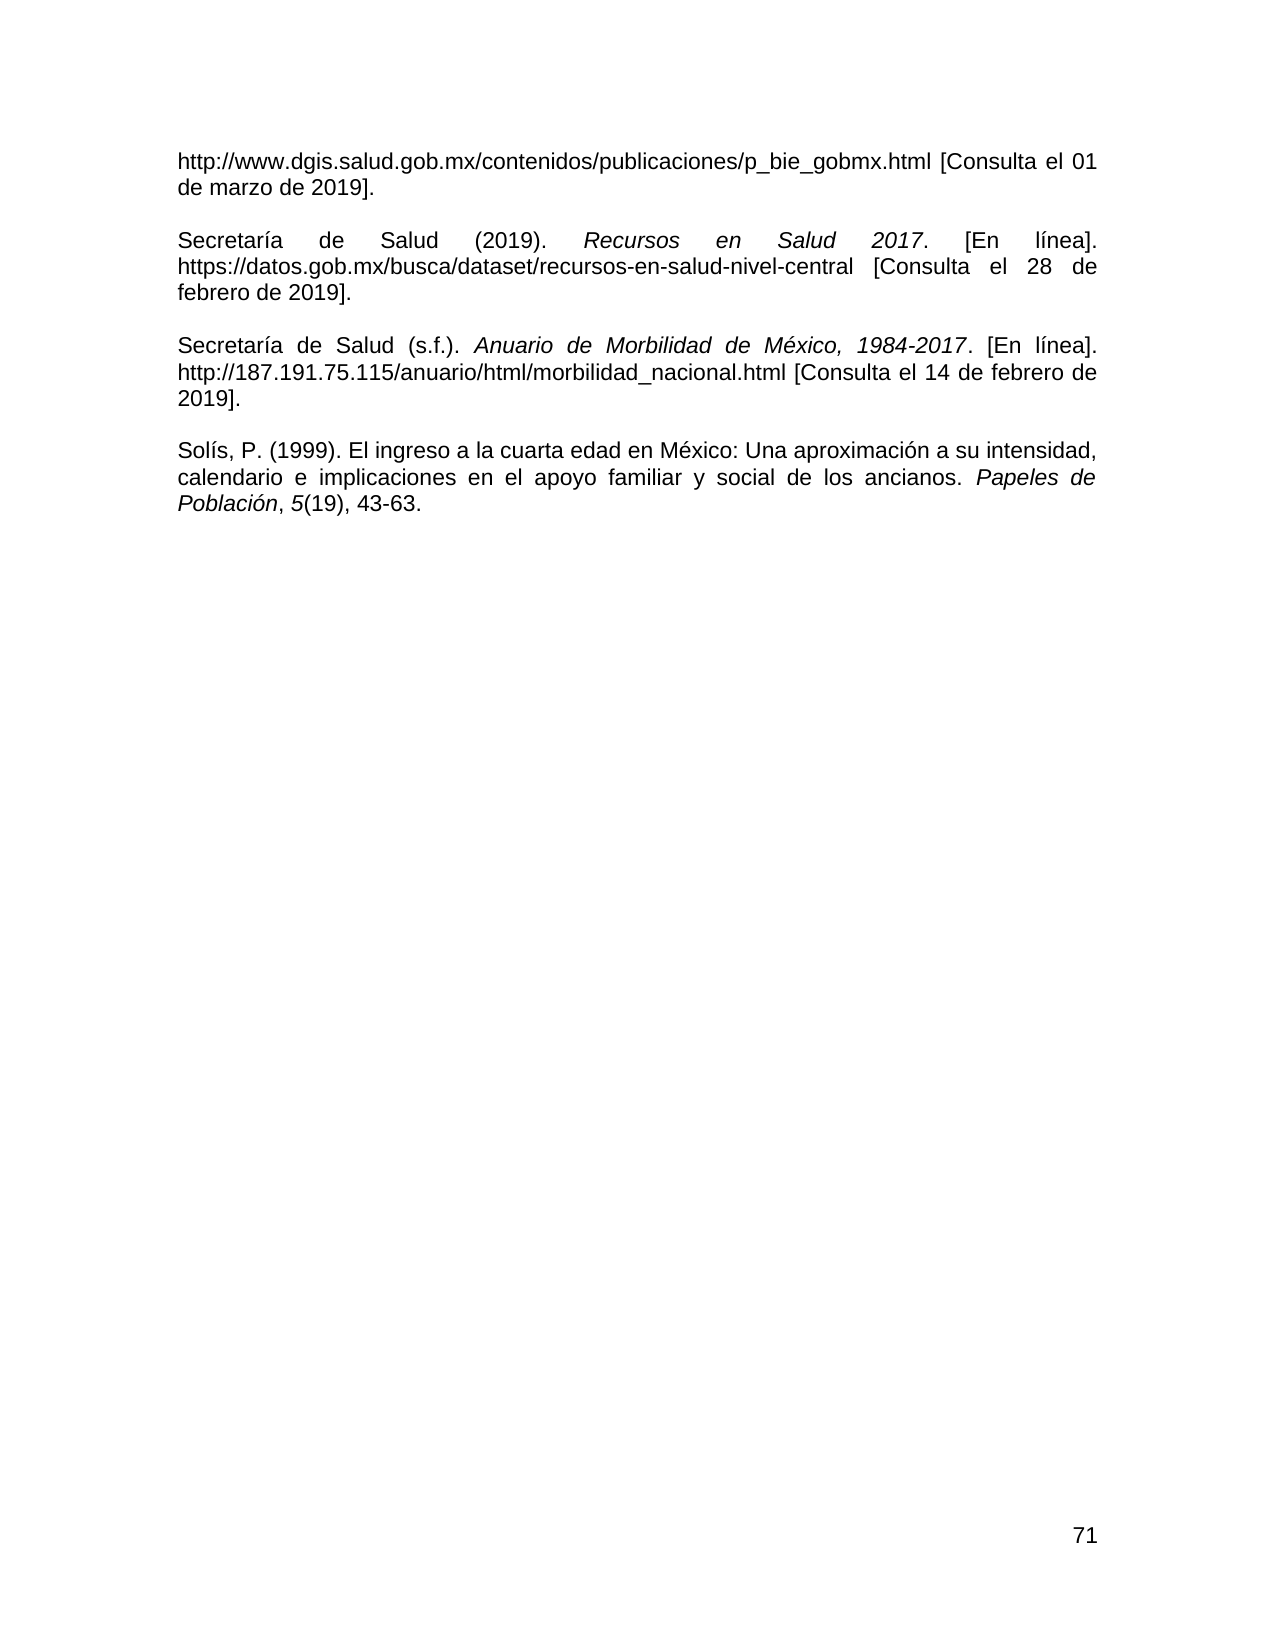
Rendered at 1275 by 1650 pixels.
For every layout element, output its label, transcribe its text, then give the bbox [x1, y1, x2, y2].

text Secretaría de Salud (s.f.). Anuario de Morbilidad de México, 1984-2017. [En línea]. http://187.191.75.115/anuario/html/morbilidad_nacional.html [Consulta el 14 de febrero de 2019]. [177, 332, 1098, 411]
text Solís, P. (1999). El ingreso a la cuarta edad en México: Una aproximación a su intensidad, calendario e implicaciones en el apoyo familiar y social de los ancianos. Papeles de Población, 5(19), 43-63. [177, 437, 1098, 517]
text Secretaría de Salud (2019). Recursos en Salud 2017. [En línea]. https://datos.gob.mx/busca/dataset/recursos-en-salud-nivel-central [Consulta el 28 de febrero de 2019]. [177, 227, 1098, 306]
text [177, 148, 1098, 200]
